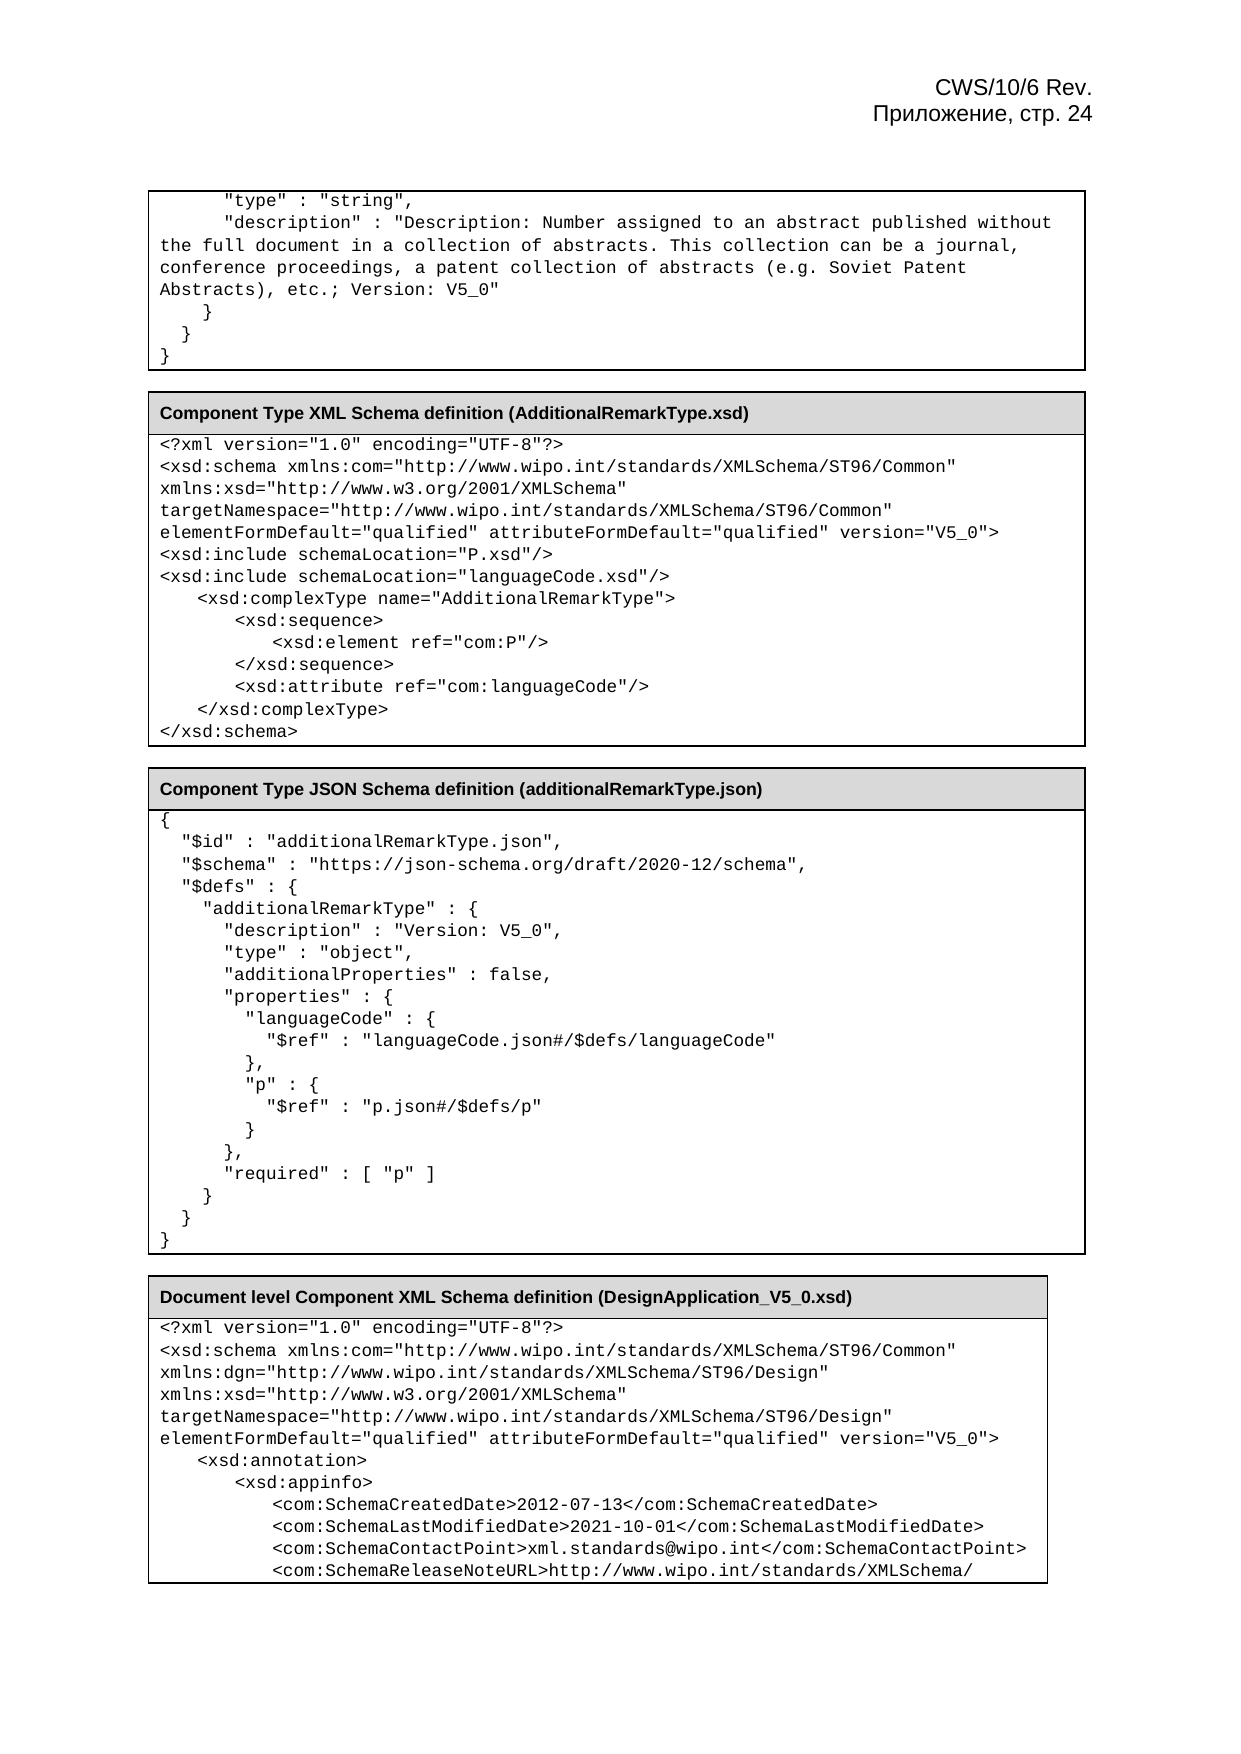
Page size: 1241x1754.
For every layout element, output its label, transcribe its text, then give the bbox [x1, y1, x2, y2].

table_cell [149, 1319, 1047, 1582]
table_header Document level Component XML Schema definition (DesignApplication_V5_0.xsd) [149, 1277, 1047, 1318]
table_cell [149, 192, 1084, 369]
table_header Component Type JSON Schema definition (additionalRemarkType.json) [149, 769, 1084, 809]
table_cell <?xml version="1.0" encoding="UTF-8"?> <xsd:schema xmlns:com="http://www.wipo.int/standards/XMLSchema/ST96/Common" xmlns:xsd="http://www.w3.org/2001/XMLSchema" targetNamespace="http://www.wipo.int/standards/XMLSchema/ST96/Common" elementFormDefault="qualified" attributeFormDefault="qualified" version="V5_0"> <xsd:include schemaLocation="P.xsd"/> <xsd:include schemaLocation="languageCode.xsd"/> <xsd:complexType name="AdditionalRemarkType"> <xsd:sequence> <xsd:element ref="com:P"/> </xsd:sequence> <xsd:attribute ref="com:languageCode"/> </xsd:complexType> </xsd:schema> [149, 435, 1084, 745]
table_header Component Type XML Schema definition (AdditionalRemarkType.xsd) [149, 393, 1084, 434]
table_cell { "$id" : "additionalRemarkType.json", "$schema" : "https://json-schema.org/draft/2020-12/schema", "$defs" : { "additionalRemarkType" : { "description" : "Version: V5_0", "type" : "object", "additionalProperties" : false, "properties" : { "languageCode" : { "$ref" : "languageCode.json#/$defs/languageCode" }, "p" : { "$ref" : "p.json#/$defs/p" } }, "required" : [ "p" ] } } } [149, 811, 1084, 1253]
